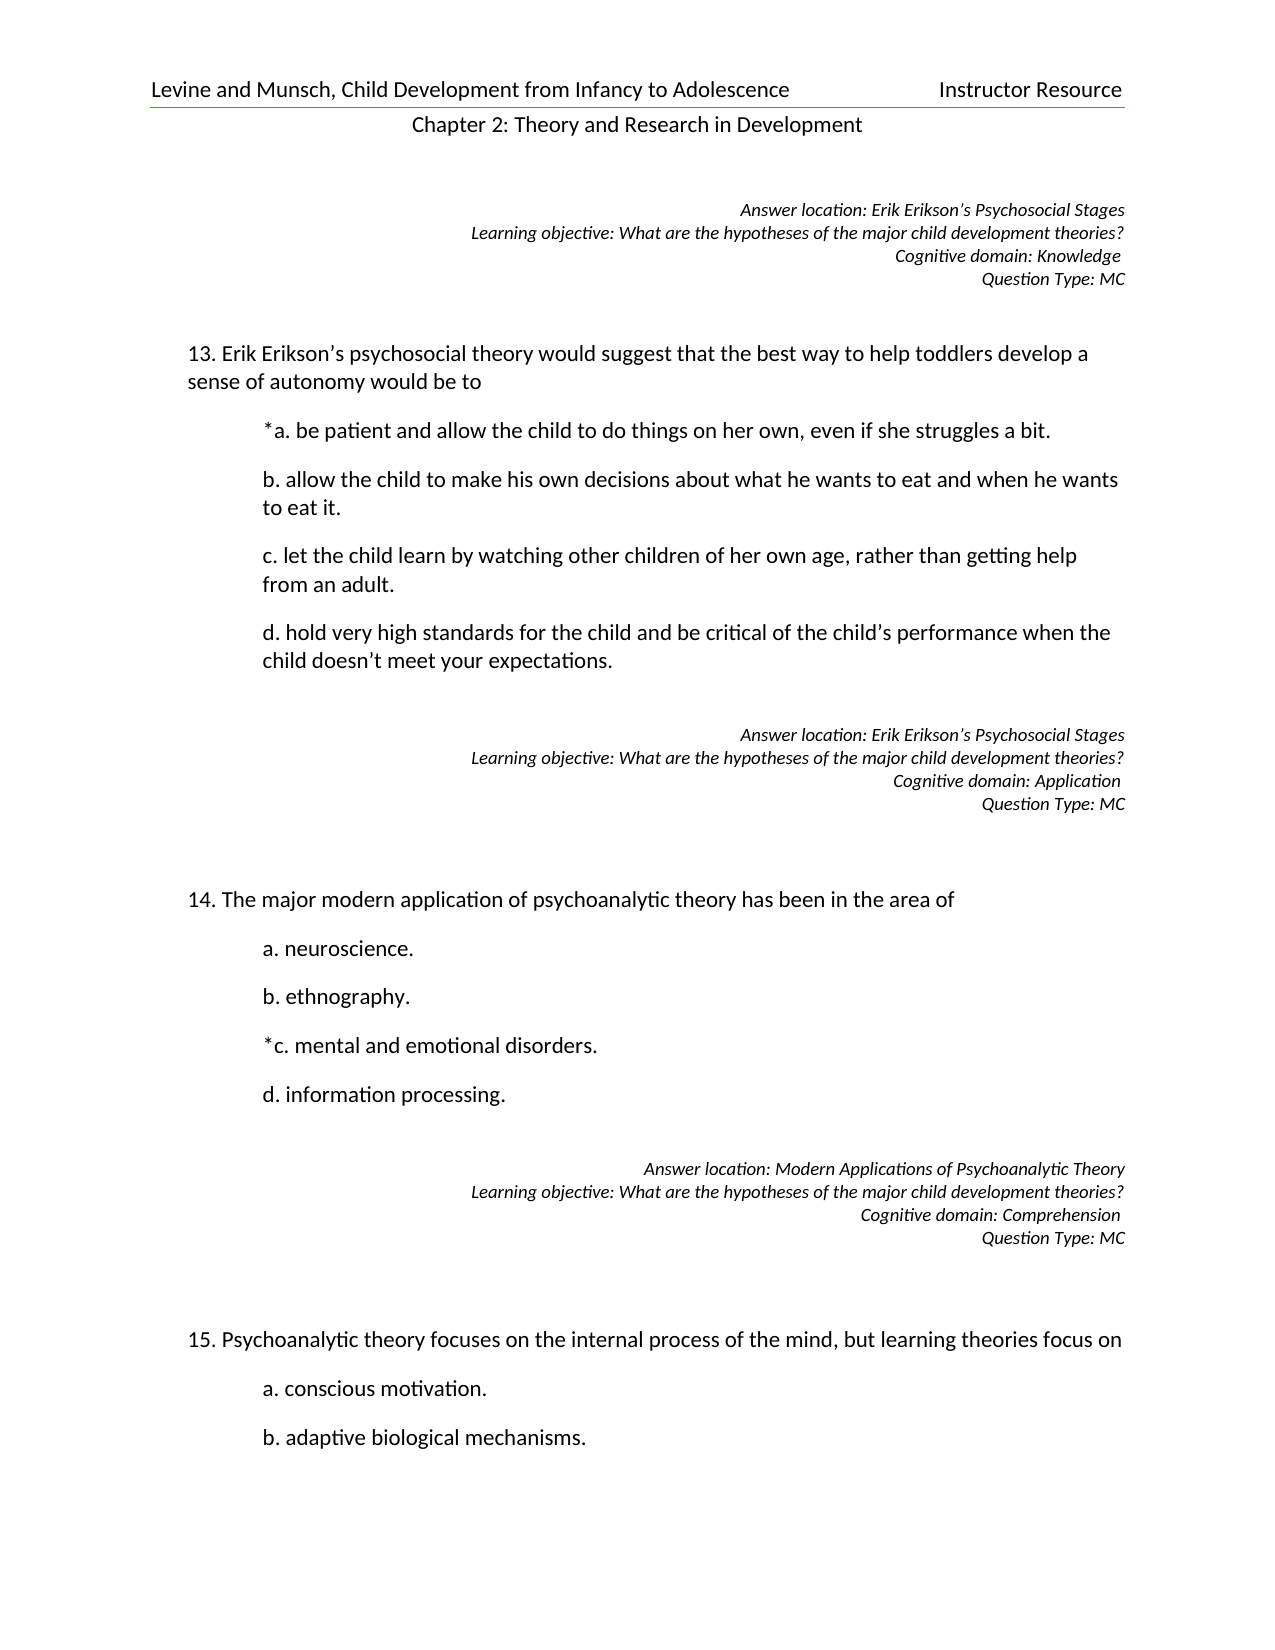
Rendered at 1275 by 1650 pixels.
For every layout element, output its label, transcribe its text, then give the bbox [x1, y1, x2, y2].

text *c. mental and emotional disorders. [262, 1031, 1125, 1059]
text a. neuroscience. [262, 934, 1125, 962]
text b. adaptive biological mechanisms. [262, 1423, 1125, 1451]
text b. ethnography. [262, 982, 1125, 1011]
text *a. be patient and allow the child to do things on her own, even if she struggles a bit. [262, 416, 1125, 444]
text c. let the child learn by watching other children of her own age, rather than getting help from an adult. [262, 542, 1125, 598]
text a. conscious motivation. [262, 1374, 1125, 1402]
text d. information processing. [262, 1080, 1125, 1108]
text 13. Erik Erikson’s psychosocial theory would suggest that the best way to help toddlers develop a sense of autonomy would be to [187, 339, 1125, 395]
text 15. Psychoanalytic theory focuses on the internal process of the mind, but learning theories focus on [187, 1326, 1125, 1354]
text Answer location: Erik Erikson’s Psychosocial Stages Learning objective: What are the hypotheses of the major child development theories? Cognitive domain: Application Question Type: MC [187, 695, 1125, 815]
text Answer location: Erik Erikson’s Psychosocial Stages Learning objective: What are the hypotheses of the major child development theories? Cognitive domain: Knowledge Question Type: MC [187, 171, 1125, 290]
text Answer location: Modern Applications of Psychoanalytic Theory Learning objective: What are the hypotheses of the major child development theories? Cognitive domain: Comprehension Question Type: MC [187, 1157, 1125, 1249]
text b. allow the child to make his own decisions about what he wants to eat and when he wants to eat it. [262, 465, 1125, 521]
text 14. The major modern application of psychoanalytic theory has been in the area of [187, 885, 1125, 913]
text d. hold very high standards for the child and be critical of the child’s performance when the child doesn’t meet your expectations. [262, 618, 1125, 674]
